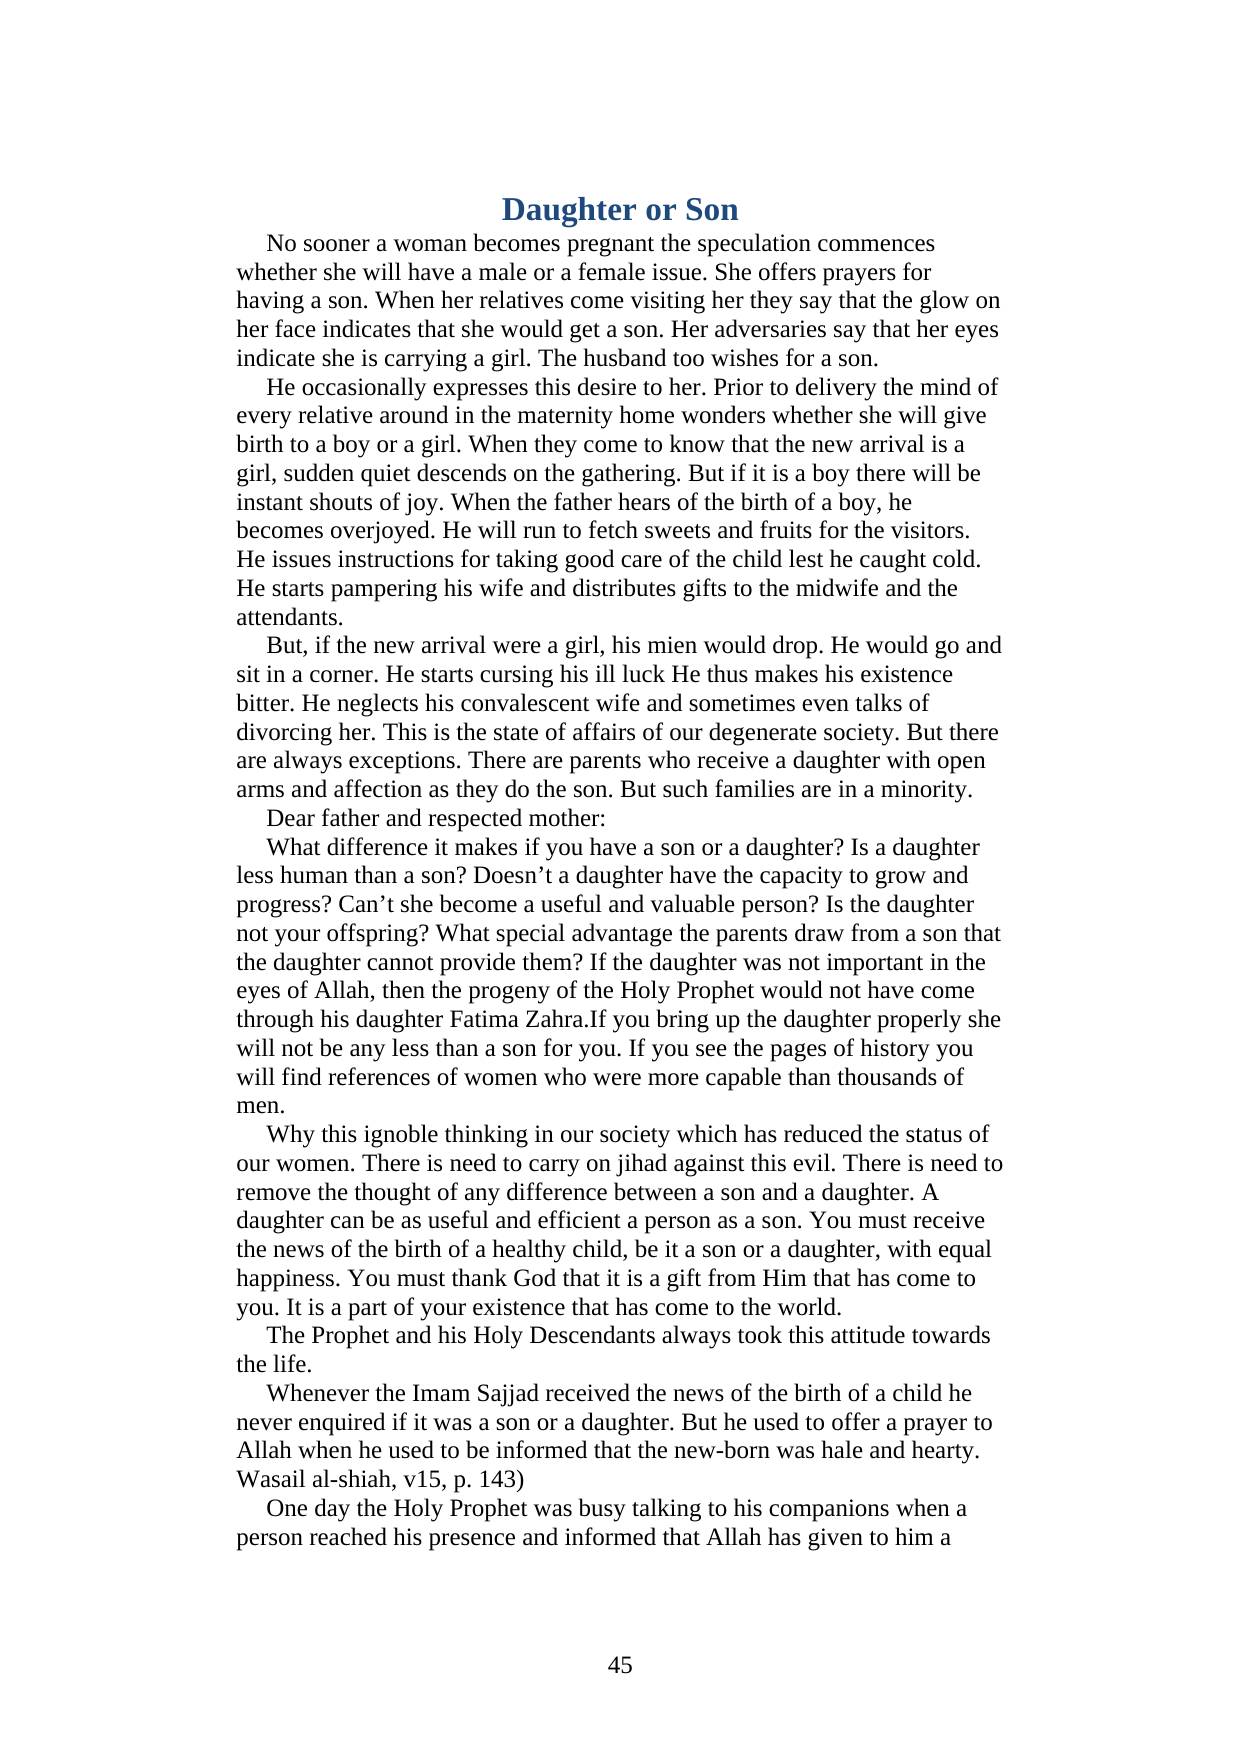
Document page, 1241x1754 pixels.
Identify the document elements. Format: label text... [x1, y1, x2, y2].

text But, if the new arrival were a girl, his mien would drop. He would go and sit in a corner. He starts cursing his ill luck He thus makes his existence bitter. He neglects his convalescent wife and sometimes even talks of divorcing her. This is the state of affairs of our degenerate society. But there are always exceptions. There are parents who receive a daughter with open arms and affection as they do the son. But such families are in a minority. [236, 631, 1004, 803]
text Dear father and respected mother: [236, 803, 1004, 832]
text What difference it makes if you have a son or a daughter? Is a daughter less human than a son? Doesn’t a daughter have the capacity to grow and progress? Can’t she become a useful and valuable person? Is the daughter not your offspring? What special advantage the parents draw from a son that the daughter cannot provide them? If the daughter was not important in the eyes of Allah, then the progeny of the Holy Prophet would not have come through his daughter Fatima Zahra.If you bring up the daughter properly she will not be any less than a son for you. If you see the pages of history you will find references of women who were more capable than thousands of men. [236, 832, 1004, 1119]
text Whenever the Imam Sajjad received the news of the birth of a child he never enquired if it was a son or a daughter. But he used to offer a prayer to Allah when he used to be informed that the new-born was hale and hearty. Wasail al-shiah, v15, p. 143) [236, 1378, 1004, 1493]
text No sooner a woman becomes pregnant the speculation commences whether she will have a male or a female issue. She offers prayers for having a son. When her relatives come visiting her they say that the glow on her face indicates that she would get a son. Her adversaries say that her eyes indicate she is carrying a girl. The husband too wishes for a son. [236, 228, 1004, 372]
subtitle Daughter or Son [236, 190, 1004, 228]
text He occasionally expresses this desire to her. Prior to delivery the mind of every relative around in the maternity home wonders whether she will give birth to a boy or a girl. When they come to know that the new arrival is a girl, sudden quiet descends on the gathering. But if it is a boy there will be instant shouts of joy. When the father hears of the birth of a boy, he becomes overjoyed. He will run to fetch sweets and fruits for the visitors. He issues instructions for taking good care of the child lest he caught cold. He starts pampering his wife and distributes gifts to the midwife and the attendants. [236, 372, 1004, 631]
text The Prophet and his Holy Descendants always took this attitude towards the life. [236, 1321, 1004, 1378]
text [236, 1493, 1004, 1551]
text Why this ignoble thinking in our society which has reduced the status of our women. There is need to carry on jihad against this evil. There is need to remove the thought of any difference between a son and a daughter. A daughter can be as useful and efficient a person as a son. You must receive the news of the birth of a healthy child, be it a son or a daughter, with equal happiness. You must thank God that it is a gift from Him that has come to you. It is a part of your existence that has come to the world. [236, 1119, 1004, 1321]
